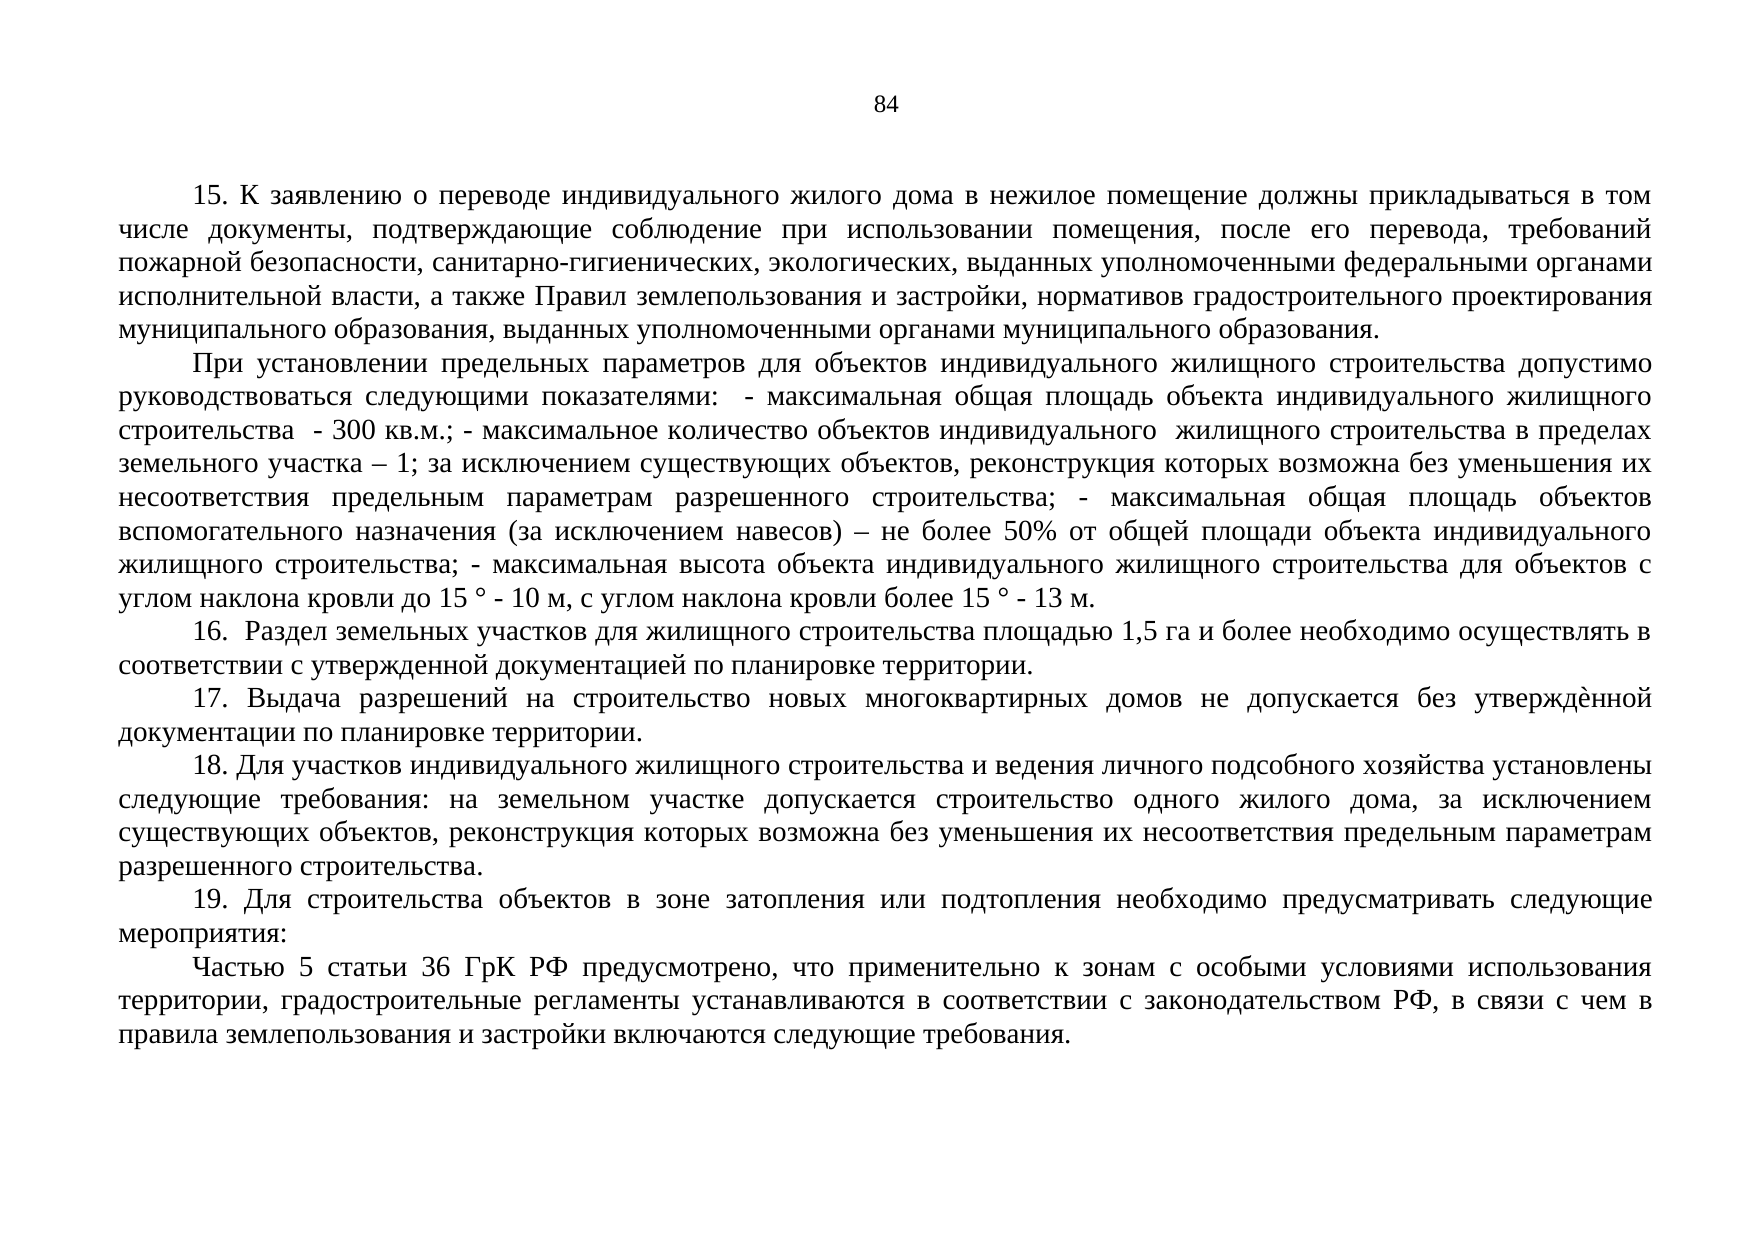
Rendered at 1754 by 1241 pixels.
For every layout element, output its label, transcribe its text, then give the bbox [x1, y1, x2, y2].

text 17. Выдача разрешений на строительство новых многоквартирных домов не допускается без утверждѐнной документации по планировке территории. [118, 680, 1654, 747]
text 15. К заявлению о переводе индивидуального жилого дома в нежилое помещение должны прикладываться в том числе документы, подтверждающие соблюдение при использовании помещения, после его перевода, требований пожарной безопасности, санитарно-гигиенических, экологических, выданных уполномоченными федеральными органами исполнительной власти, а также Правил землепользования и застройки, нормативов градостроительного проектирования муниципального образования, выданных уполномоченными органами муниципального образования. [118, 177, 1654, 345]
text 16. Раздел земельных участков для жилищного строительства площадью 1,5 га и более необходимо осуществлять в соответствии с утвержденной документацией по планировке территории. [118, 613, 1654, 680]
text При установлении предельных параметров для объектов индивидуального жилищного строительства допустимо руководствоваться следующими показателями: - максимальная общая площадь объекта индивидуального жилищного строительства - 300 кв.м.; - максимальное количество объектов индивидуального жилищного строительства в пределах земельного участка – 1; за исключением существующих объектов, реконструкция которых возможна без уменьшения их несоответствия предельным параметрам разрешенного строительства; - максимальная общая площадь объектов вспомогательного назначения (за исключением навесов) – не более 50% от общей площади объекта индивидуального жилищного строительства; - максимальная высота объекта индивидуального жилищного строительства для объектов с углом наклона кровли до 15 ° - 10 м, с углом наклона кровли более 15 ° - 13 м. [118, 345, 1654, 613]
text Частью 5 статьи 36 ГрК РФ предусмотрено, что применительно к зонам с особыми условиями использования территории, градостроительные регламенты устанавливаются в соответствии с законодательством РФ, в связи с чем в правила землепользования и застройки включаются следующие требования. [118, 949, 1654, 1049]
text 19. Для строительства объектов в зоне затопления или подтопления необходимо предусматривать следующие мероприятия: [118, 882, 1654, 949]
text 18. Для участков индивидуального жилищного строительства и ведения личного подсобного хозяйства установлены следующие требования: на земельном участке допускается строительство одного жилого дома, за исключением существующих объектов, реконструкция которых возможна без уменьшения их несоответствия предельным параметрам разрешенного строительства. [118, 747, 1654, 882]
